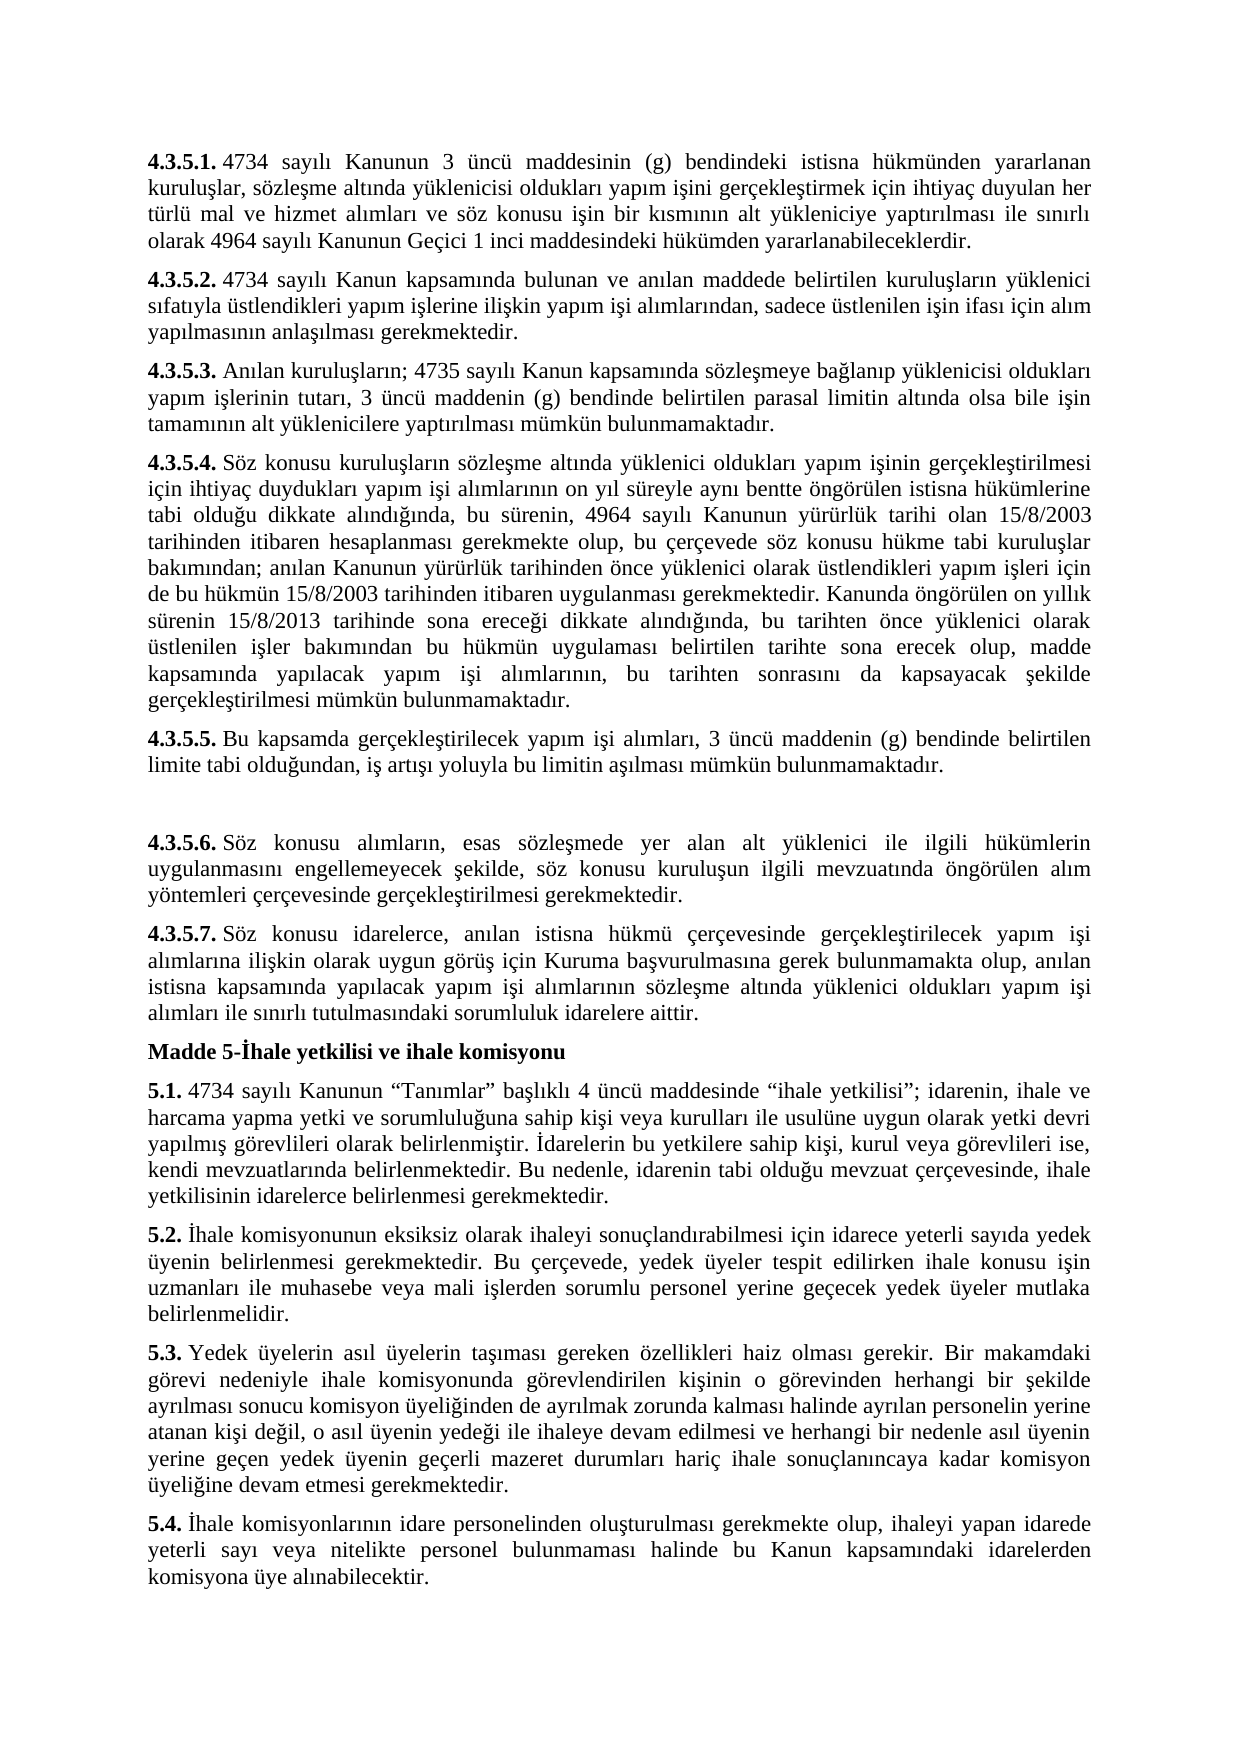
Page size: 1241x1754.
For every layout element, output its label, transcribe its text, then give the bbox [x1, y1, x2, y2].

text 5.2. İhale komisyonunun eksiksiz olarak ihaleyi sonuçlandırabilmesi için idarece yeterli sayıda yedek üyenin belirlenmesi gerekmektedir. Bu çerçevede, yedek üyeler tespit edilirken ihale konusu işin uzmanları ile muhasebe veya mali işlerden sorumlu personel yerine geçecek yedek üyeler mutlaka belirlenmelidir. [148, 1221, 1092, 1327]
text Madde 5-İhale yetkilisi ve ihale komisyonu [148, 1038, 1092, 1065]
text 4.3.5.1. 4734 sayılı Kanunun 3 üncü maddesinin (g) bendindeki istisna hükmünden yararlanan kuruluşlar, sözleşme altında yüklenicisi oldukları yapım işini gerçekleştirmek için ihtiyaç duyulan her türlü mal ve hizmet alımları ve söz konusu işin bir kısmının alt yükleniciye yaptırılması ile sınırlı olarak 4964 sayılı Kanunun Geçici 1 inci maddesindeki hükümden yararlanabileceklerdir. [148, 148, 1092, 253]
text 4.3.5.6. Söz konusu alımların, esas sözleşmede yer alan alt yüklenici ile ilgili hükümlerin uygulanmasını engellemeyecek şekilde, söz konusu kuruluşun ilgili mevzuatında öngörülen alım yöntemleri çerçevesinde gerçekleştirilmesi gerekmektedir. [148, 829, 1092, 908]
text 4.3.5.7. Söz konusu idarelerce, anılan istisna hükmü çerçevesinde gerçekleştirilecek yapım işi alımlarına ilişkin olarak uygun görüş için Kuruma başvurulmasına gerek bulunmamakta olup, anılan istisna kapsamında yapılacak yapım işi alımlarının sözleşme altında yüklenici oldukları yapım işi alımları ile sınırlı tutulmasındaki sorumluluk idarelere aittir. [148, 920, 1092, 1026]
text 5.4. İhale komisyonlarının idare personelinden oluşturulması gerekmekte olup, ihaleyi yapan idarede yeterli sayı veya nitelikte personel bulunmaması halinde bu Kanun kapsamındaki idarelerden komisyona üye alınabilecektir. [148, 1510, 1092, 1589]
text 4.3.5.4. Söz konusu kuruluşların sözleşme altında yüklenici oldukları yapım işinin gerçekleştirilmesi için ihtiyaç duydukları yapım işi alımlarının on yıl süreyle aynı bentte öngörülen istisna hükümlerine tabi olduğu dikkate alındığında, bu sürenin, 4964 sayılı Kanunun yürürlük tarihi olan 15/8/2003 tarihinden itibaren hesaplanması gerekmekte olup, bu çerçevede söz konusu hükme tabi kuruluşlar bakımından; anılan Kanunun yürürlük tarihinden önce yüklenici olarak üstlendikleri yapım işleri için de bu hükmün 15/8/2003 tarihinden itibaren uygulanması gerekmektedir. Kanunda öngörülen on yıllık sürenin 15/8/2013 tarihinde sona ereceği dikkate alındığında, bu tarihten önce yüklenici olarak üstlenilen işler bakımından bu hükmün uygulaması belirtilen tarihte sona erecek olup, madde kapsamında yapılacak yapım işi alımlarının, bu tarihten sonrasını da kapsayacak şekilde gerçekleştirilmesi mümkün bulunmamaktadır. [148, 449, 1092, 712]
text 4.3.5.5. Bu kapsamda gerçekleştirilecek yapım işi alımları, 3 üncü maddenin (g) bendinde belirtilen limite tabi olduğundan, iş artışı yoluyla bu limitin aşılması mümkün bulunmamaktadır. [148, 725, 1092, 777]
text 4.3.5.2. 4734 sayılı Kanun kapsamında bulunan ve anılan maddede belirtilen kuruluşların yüklenici sıfatıyla üstlendikleri yapım işlerine ilişkin yapım işi alımlarından, sadece üstlenilen işin ifası için alım yapılmasının anlaşılması gerekmektedir. [148, 266, 1092, 345]
text 5.3. Yedek üyelerin asıl üyelerin taşıması gereken özellikleri haiz olması gerekir. Bir makamdaki görevi nedeniyle ihale komisyonunda görevlendirilen kişinin o görevinden herhangi bir şekilde ayrılması sonucu komisyon üyeliğinden de ayrılmak zorunda kalması halinde ayrılan personelin yerine atanan kişi değil, o asıl üyenin yedeği ile ihaleye devam edilmesi ve herhangi bir nedenle asıl üyenin yerine geçen yedek üyenin geçerli mazeret durumları hariç ihale sonuçlanıncaya kadar komisyon üyeliğine devam etmesi gerekmektedir. [148, 1339, 1092, 1497]
text 5.1. 4734 sayılı Kanunun “Tanımlar” başlıklı 4 üncü maddesinde “ihale yetkilisi”; idarenin, ihale ve harcama yapma yetki ve sorumluluğuna sahip kişi veya kurulları ile usulüne uygun olarak yetki devri yapılmış görevlileri olarak belirlenmiştir. İdarelerin bu yetkilere sahip kişi, kurul veya görevlileri ise, kendi mevzuatlarında belirlenmektedir. Bu nedenle, idarenin tabi olduğu mevzuat çerçevesinde, ihale yetkilisinin idarelerce belirlenmesi gerekmektedir. [148, 1077, 1092, 1209]
text 4.3.5.3. Anılan kuruluşların; 4735 sayılı Kanun kapsamında sözleşmeye bağlanıp yüklenicisi oldukları yapım işlerinin tutarı, 3 üncü maddenin (g) bendinde belirtilen parasal limitin altında olsa bile işin tamamının alt yüklenicilere yaptırılması mümkün bulunmamaktadır. [148, 357, 1092, 436]
